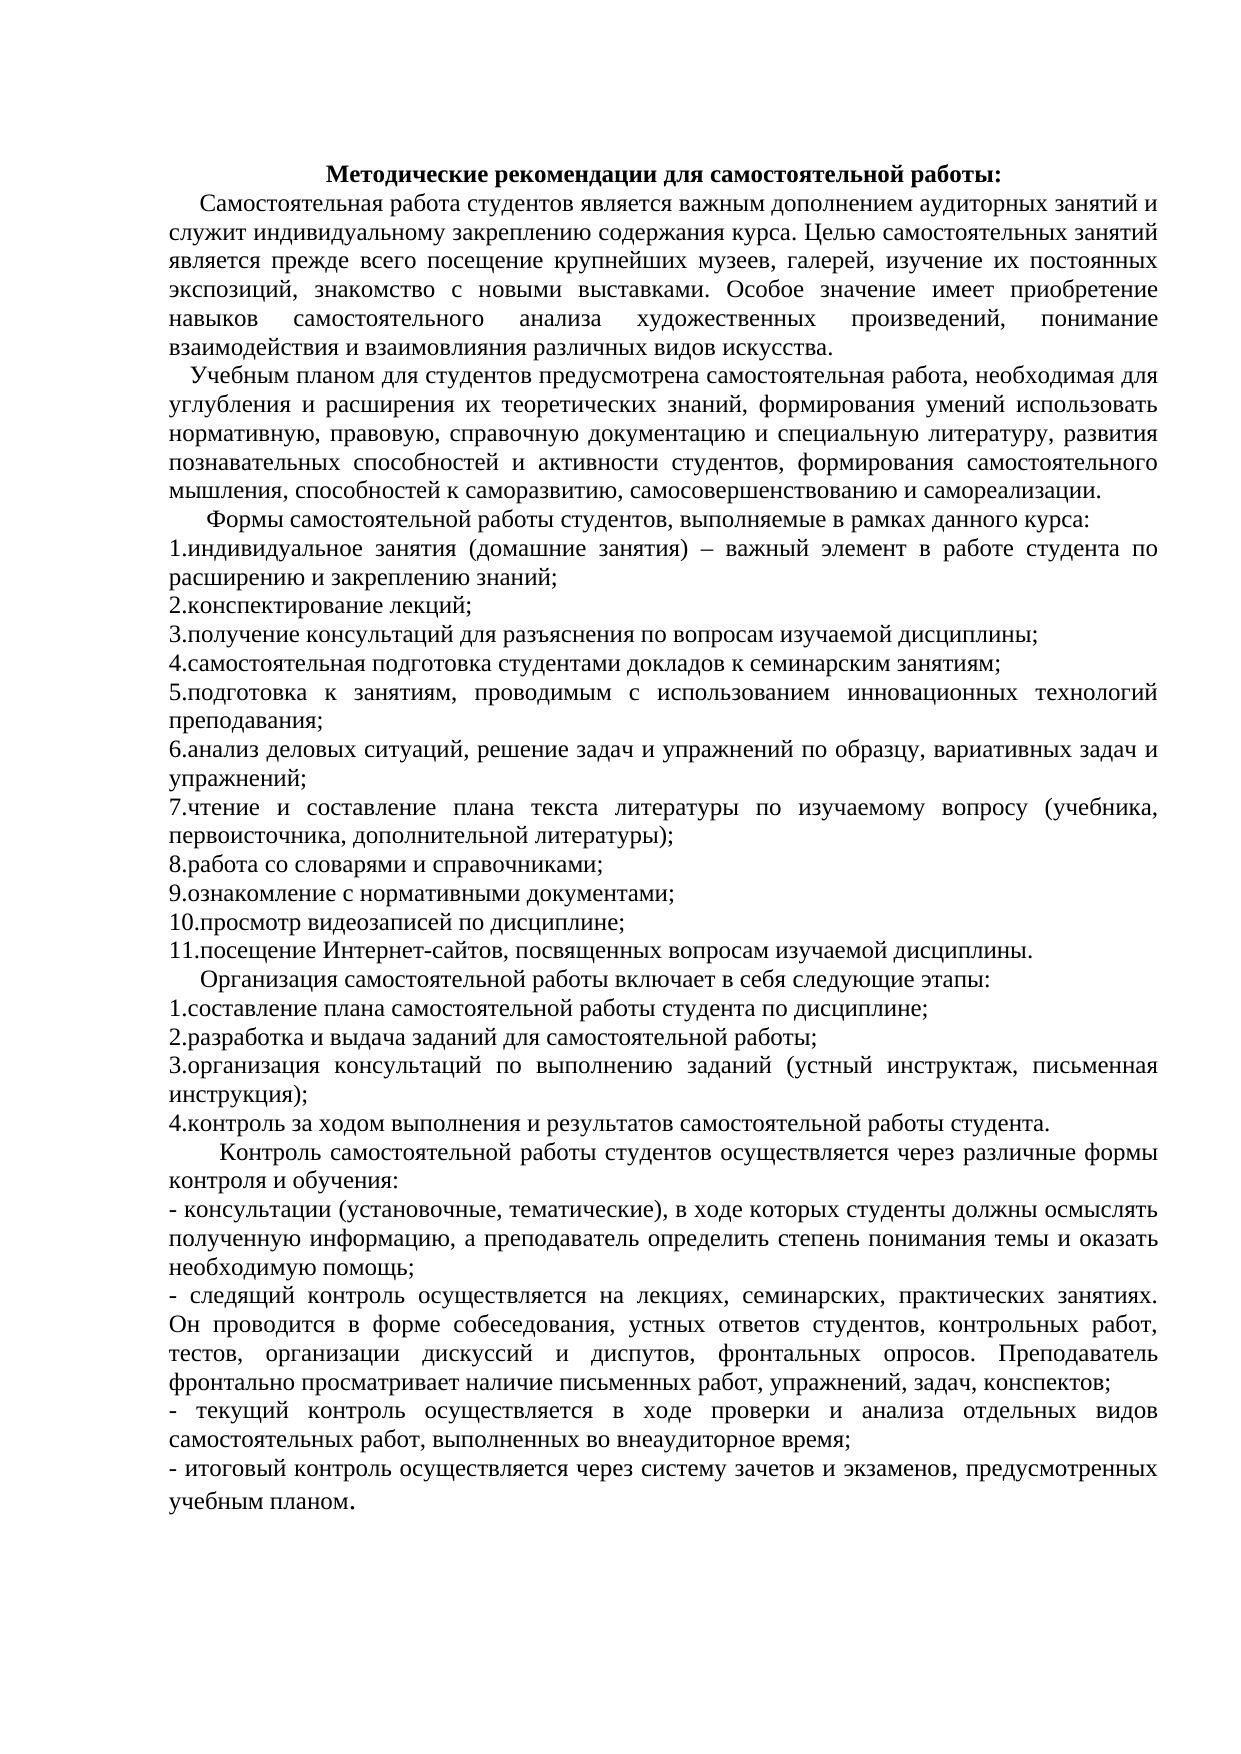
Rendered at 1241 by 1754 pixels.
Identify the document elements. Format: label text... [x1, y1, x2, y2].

text 4.контроль за ходом выполнения и результатов самостоятельной работы студента. [169, 1108, 1159, 1137]
text Организация самостоятельной работы включает в себя следующие этапы: [169, 964, 1159, 993]
text 4.самостоятельная подготовка студентами докладов к семинарским занятиям; [169, 648, 1159, 677]
text 1.индивидуальное занятия (домашние занятия) – важный элемент в работе студента по расширению и закреплению знаний; [169, 533, 1159, 591]
text 2.разработка и выдача заданий для самостоятельной работы; [169, 1022, 1159, 1051]
text Самостоятельная работа студентов является важным дополнением аудиторных занятий и служит индивидуальному закреплению содержания курса. Целью самостоятельных занятий является прежде всего посещение крупнейших музеев, галерей, изучение их постоянных экспозиций, знакомство с новыми выставками. Особое значение имеет приобретение навыков самостоятельного анализа художественных произведений, понимание взаимодействия и взаимовлияния различных видов искусства. [169, 188, 1159, 361]
text - следящий контроль осуществляется на лекциях, семинарских, практических занятиях. Он проводится в форме собеседования, устных ответов студентов, контрольных работ, тестов, организации дискуссий и диспутов, фронтальных опросов. Преподаватель фронтально просматривает наличие письменных работ, упражнений, задач, конспектов; [169, 1281, 1159, 1396]
text - консультации (установочные, тематические), в ходе которых студенты должны осмыслять полученную информацию, а преподаватель определить степень понимания темы и оказать необходимую помощь; [169, 1194, 1159, 1281]
text 6.анализ деловых ситуаций, решение задач и упражнений по образцу, вариативных задач и упражнений; [169, 734, 1159, 792]
text 3.организация консультаций по выполнению заданий (устный инструктаж, письменная инструкция); [169, 1051, 1159, 1108]
text 2.конспектирование лекций; [169, 591, 1159, 619]
text 7.чтение и составление плана текста литературы по изучаемому вопросу (учебника, первоисточника, дополнительной литературы); [169, 792, 1159, 849]
text 1.составление плана самостоятельной работы студента по дисциплине; [169, 993, 1159, 1022]
text Методические рекомендации для самостоятельной работы: [169, 159, 1159, 188]
text - текущий контроль осуществляется в ходе проверки и анализа отдельных видов самостоятельных работ, выполненных во внеаудиторное время; [169, 1396, 1159, 1453]
text Учебным планом для студентов предусмотрена самостоятельная работа, необходимая для углубления и расширения их теоретических знаний, формирования умений использовать нормативную, правовую, справочную документацию и специальную литературу, развития познавательных способностей и активности студентов, формирования самостоятельного мышления, способностей к саморазвитию, самосовершенствованию и самореализации. [169, 361, 1159, 504]
text 8.работа со словарями и справочниками; [169, 849, 1159, 878]
text 11.посещение Интернет-сайтов, посвященных вопросам изучаемой дисциплины. [169, 936, 1159, 964]
text Контроль самостоятельной работы студентов осуществляется через различные формы контроля и обучения: [169, 1137, 1159, 1194]
text 5.подготовка к занятиям, проводимым с использованием инновационных технологий преподавания; [169, 677, 1159, 734]
text 3.получение консультаций для разъяснения по вопросам изучаемой дисциплины; [169, 619, 1159, 648]
text 9.ознакомление с нормативными документами; [169, 878, 1159, 907]
text - итоговый контроль осуществляется через систему зачетов и экзаменов, предусмотренных учебным планом. [169, 1453, 1159, 1515]
text Формы самостоятельной работы студентов, выполняемые в рамках данного курса: [169, 504, 1159, 533]
text 10.просмотр видеозаписей по дисциплине; [169, 907, 1159, 936]
